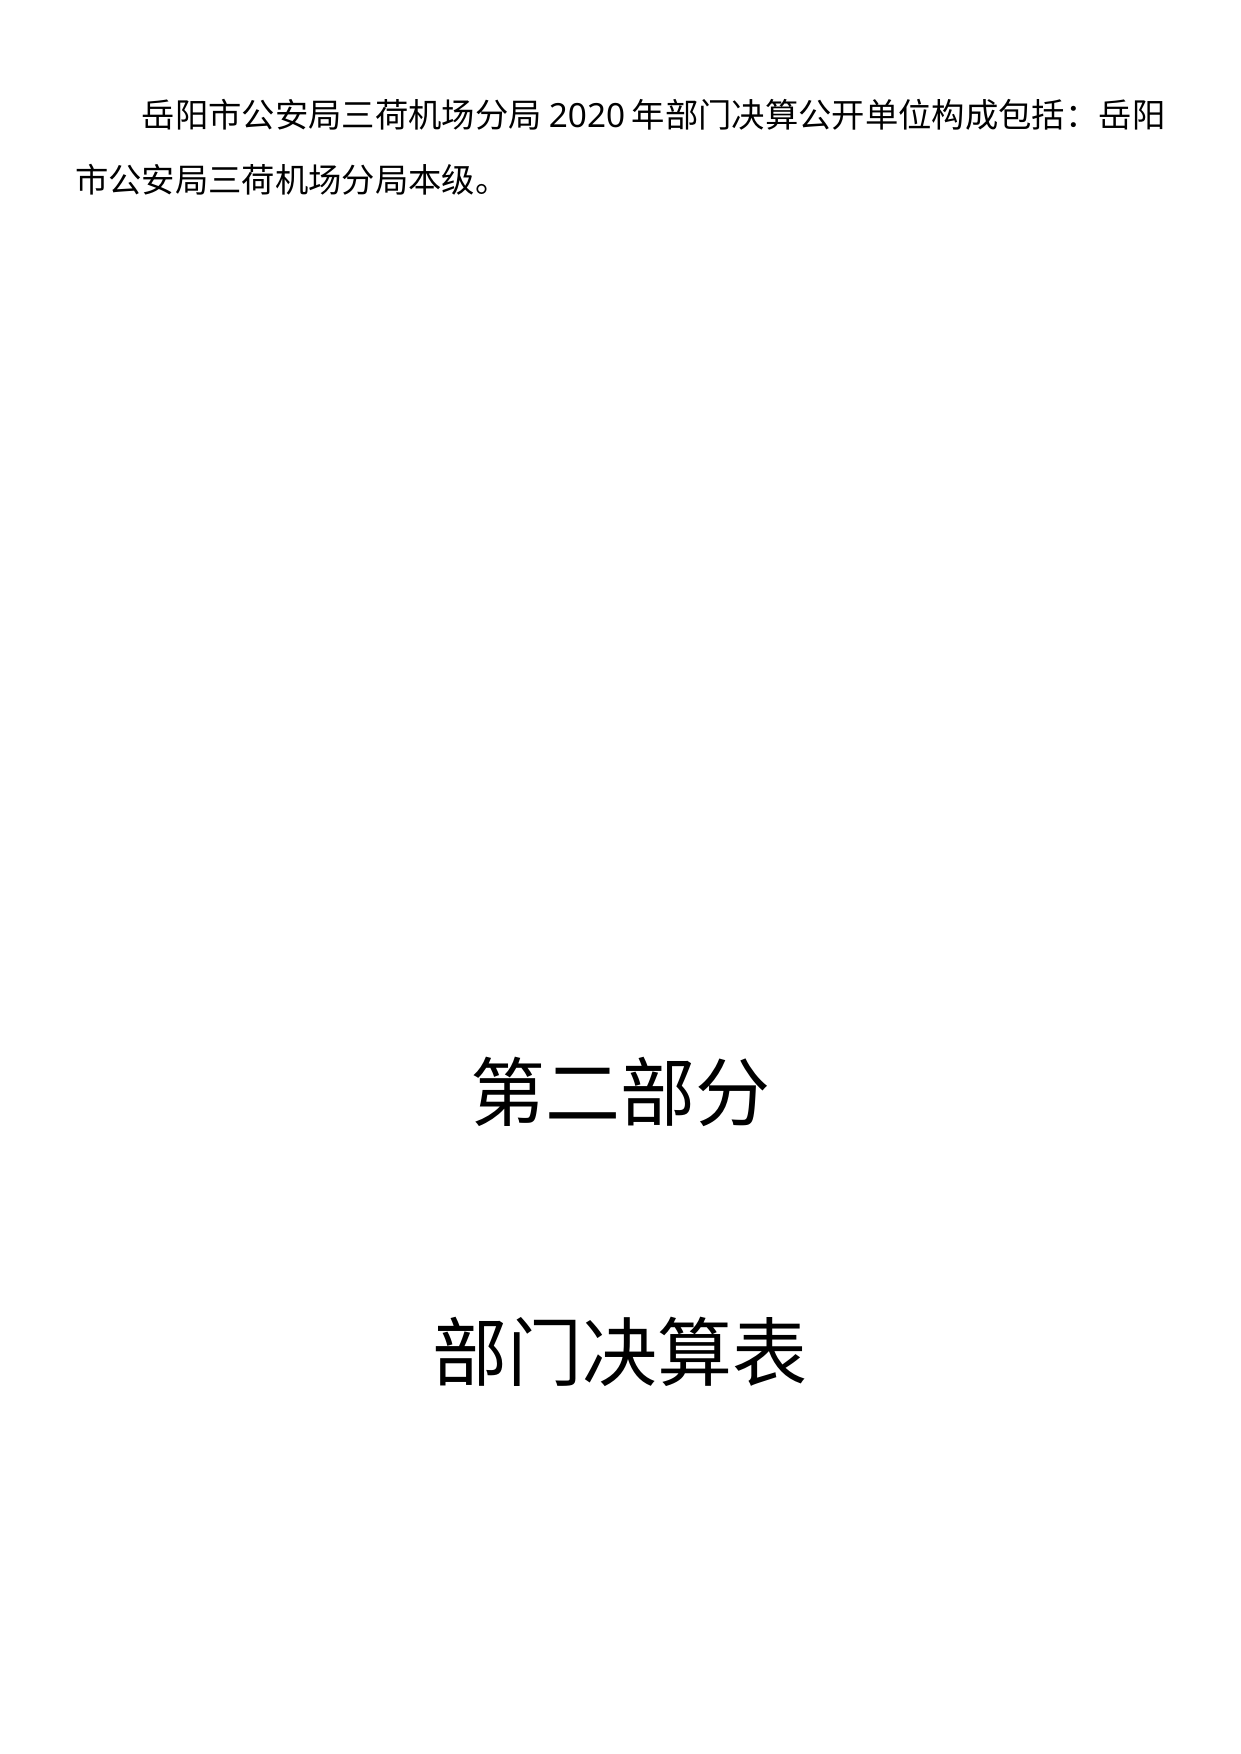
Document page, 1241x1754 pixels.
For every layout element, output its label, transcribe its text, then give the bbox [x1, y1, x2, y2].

text 第二部分 [75, 1023, 1165, 1153]
text 部门决算表 [75, 1283, 1165, 1413]
list 岳阳市公安局三荷机场分局2020年部门决算公开单位构成包括：岳阳市公安局三荷机场分局本级。 [75, 81, 1165, 211]
